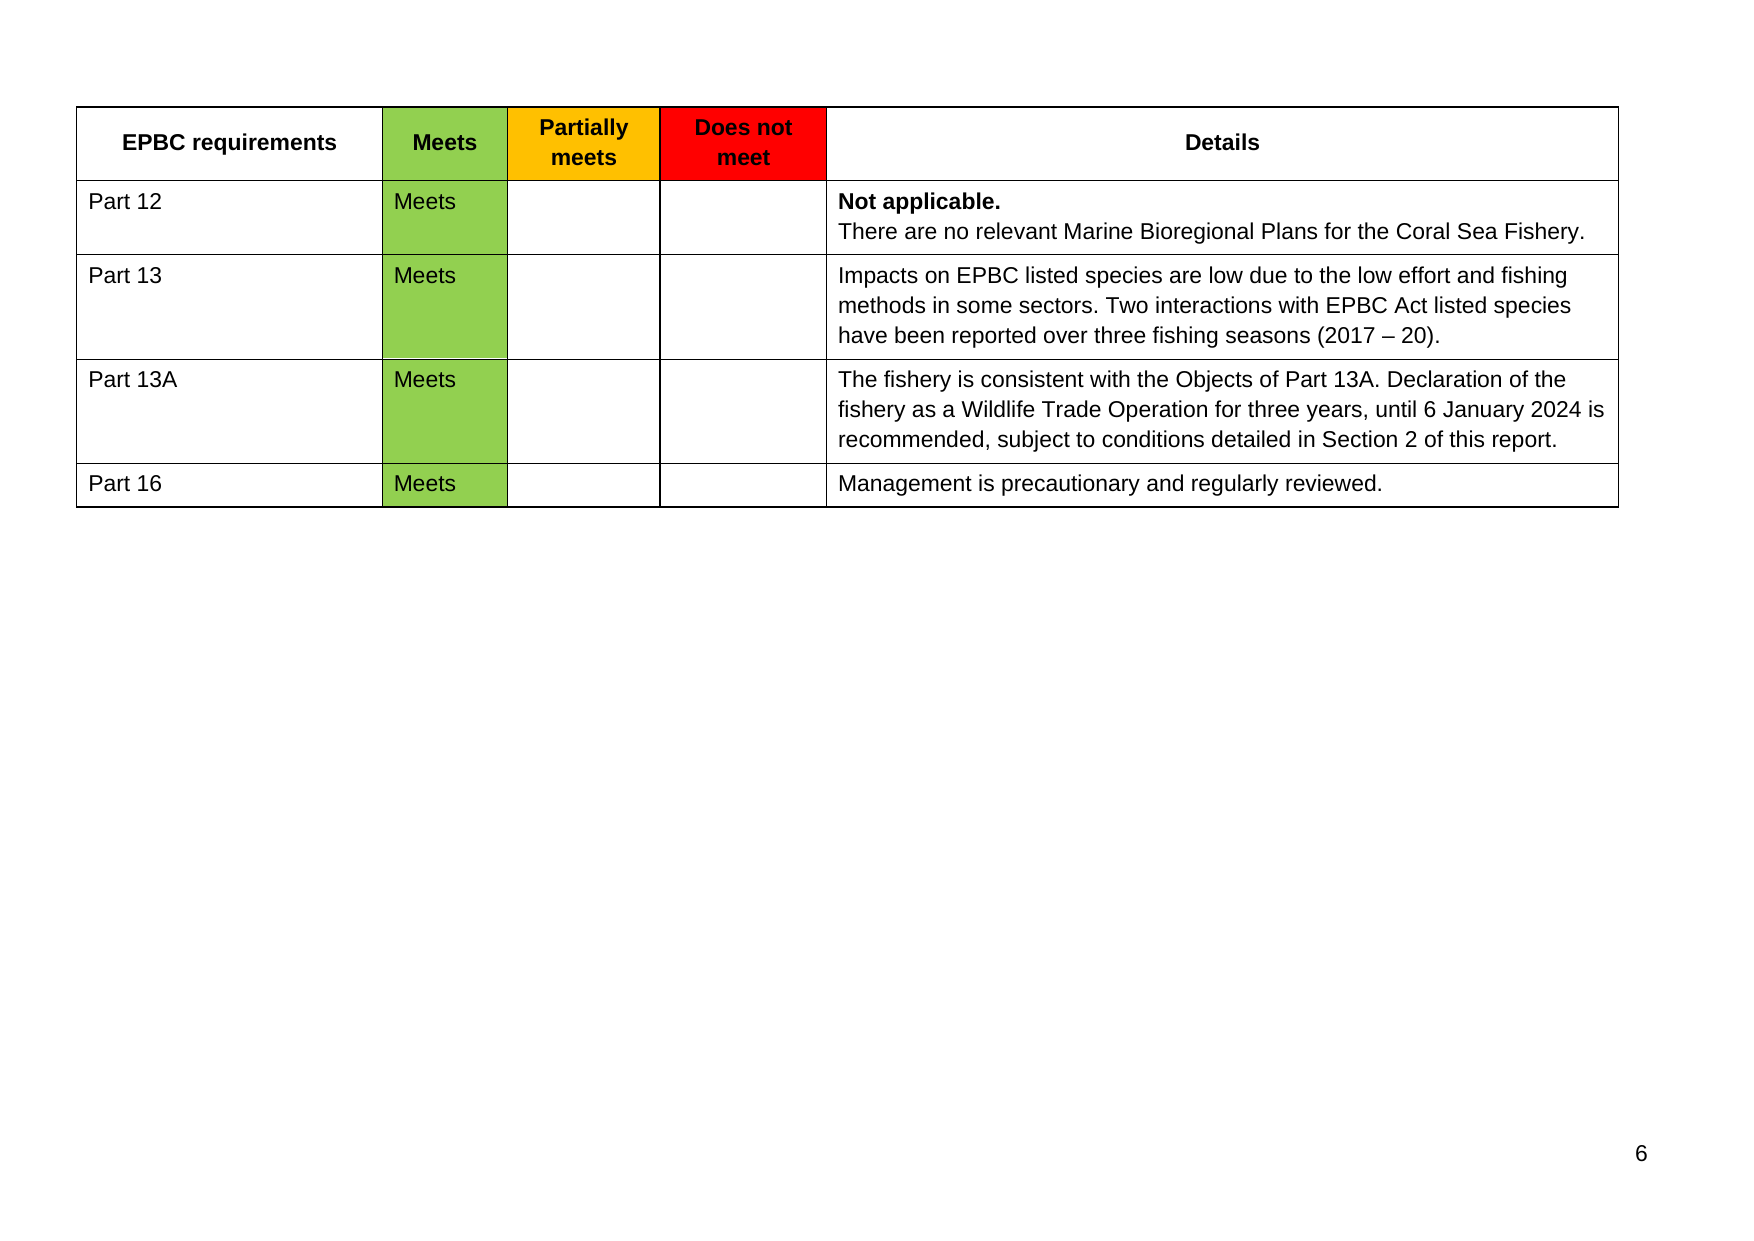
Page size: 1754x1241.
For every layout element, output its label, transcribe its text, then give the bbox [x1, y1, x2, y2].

table_cell Not applicable. There are no relevant Marine Bioregional Plans for the Coral Sea Fishery. [827, 181, 1618, 254]
table_cell Part 16 [77, 464, 382, 506]
table_cell Impacts on EPBC listed species are low due to the low effort and fishing methods in some sectors. Two interactions with EPBC Act listed species have been reported over three fishing seasons (2017 – 20). [827, 255, 1618, 358]
table_cell [508, 464, 659, 506]
table_cell [508, 360, 659, 463]
table_cell Meets [383, 360, 507, 463]
table_cell Part 12 [77, 181, 382, 254]
table_cell Part 13 [77, 255, 382, 358]
table_header Partially meets [508, 108, 659, 180]
table_header Meets [383, 108, 507, 180]
table_cell Part 13A [77, 360, 382, 463]
table_cell [508, 181, 659, 254]
table_header Details [827, 108, 1618, 180]
table_cell [661, 360, 826, 463]
table_cell Meets [383, 181, 507, 254]
table_cell Meets [383, 464, 507, 506]
table_header EPBC requirements [77, 108, 382, 180]
table_cell Management is precautionary and regularly reviewed. [827, 464, 1618, 506]
table_cell The fishery is consistent with the Objects of Part 13A. Declaration of the fishery as a Wildlife Trade Operation for three years, until 6 January 2024 is recommended, subject to conditions detailed in Section 2 of this report. [827, 360, 1618, 463]
table_cell [508, 255, 659, 358]
table_cell [661, 255, 826, 358]
table_header Does not meet [661, 108, 826, 180]
table_cell [661, 181, 826, 254]
table_cell [661, 464, 826, 506]
table_cell Meets [383, 255, 507, 358]
